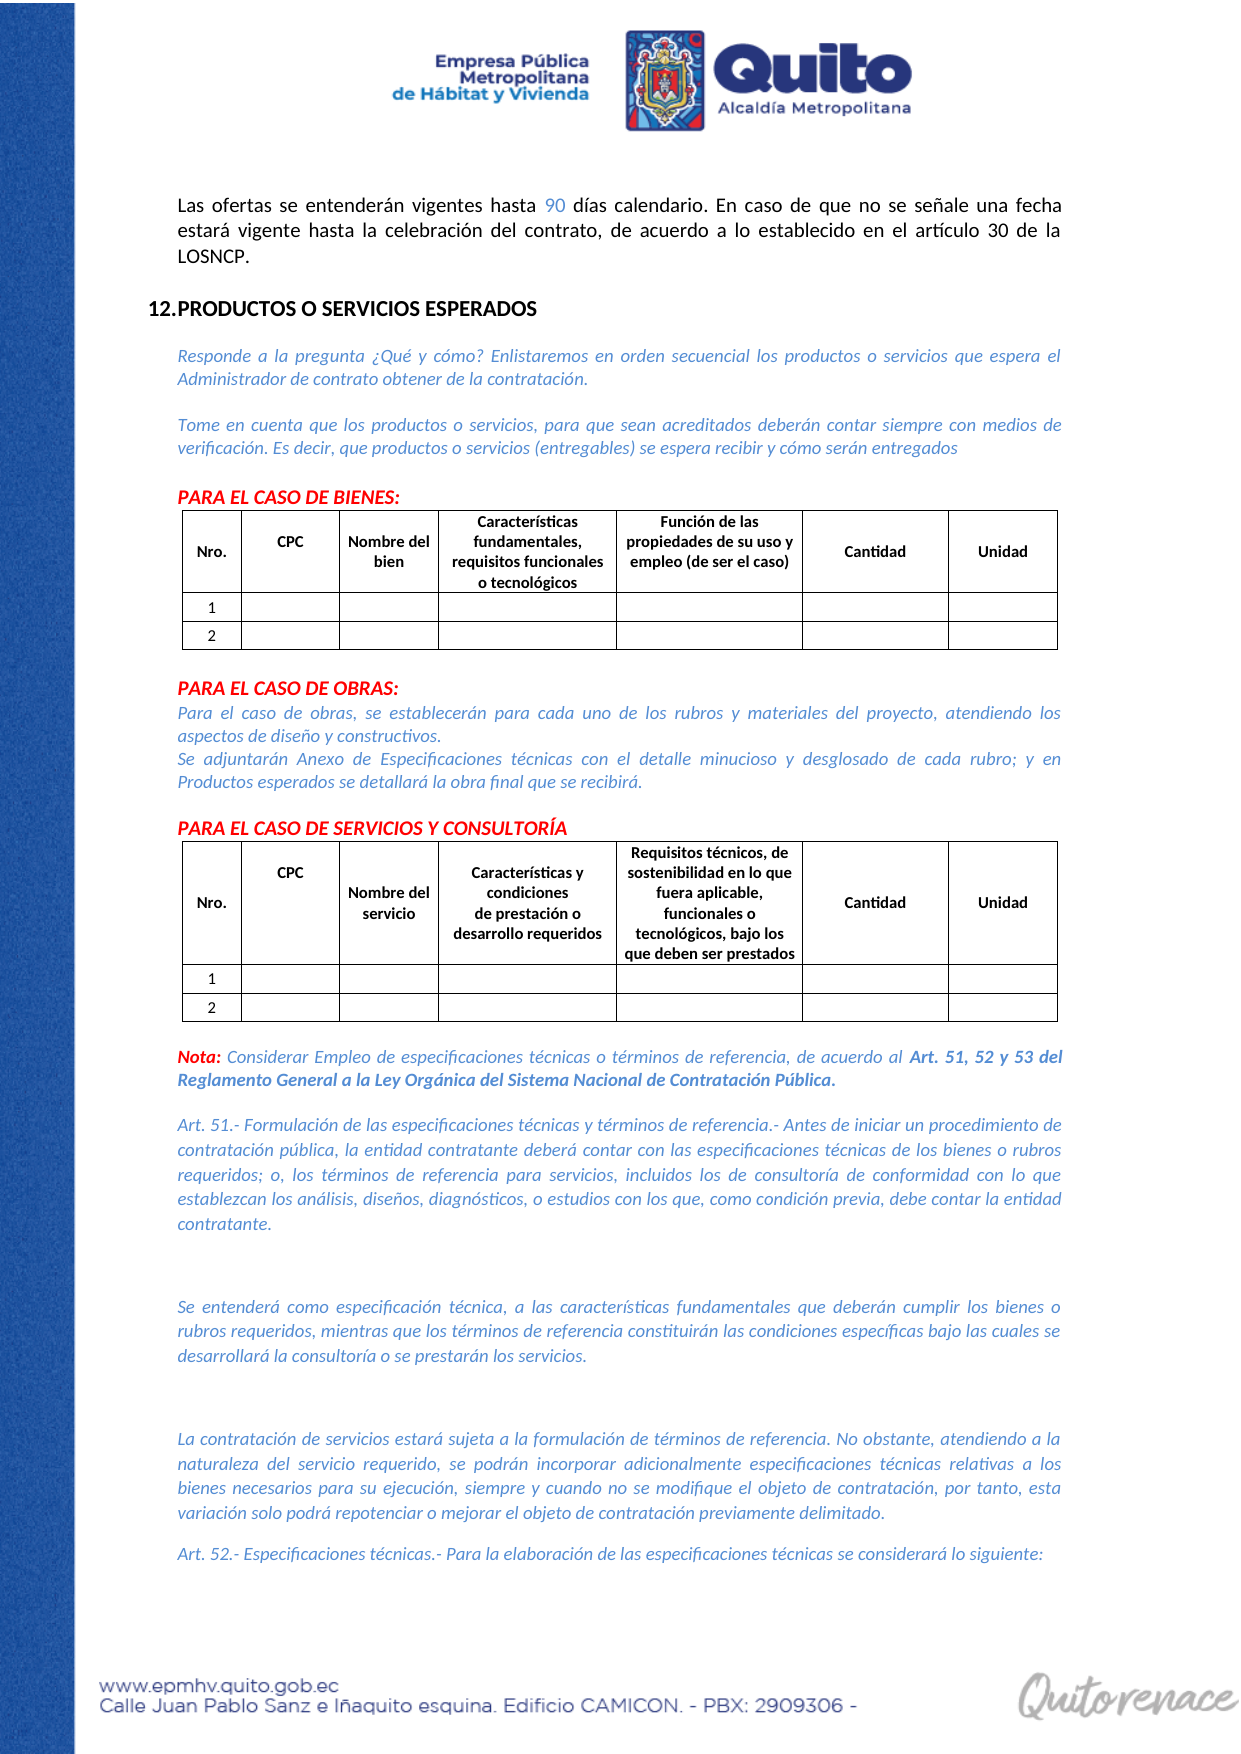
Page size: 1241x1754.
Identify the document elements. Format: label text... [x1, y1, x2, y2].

table_cell 2 [183, 994, 241, 1021]
text Art. 52.- Especificaciones técnicas.- Para la elaboración de las especificaciones técnicas se considerará lo siguiente: [177, 1542, 1063, 1565]
table_cell [617, 994, 802, 1021]
table_header Nombre del bien [340, 511, 438, 592]
table_cell [617, 593, 802, 621]
table_cell 1 [183, 593, 241, 621]
text Tome en cuenta que los productos o servicios, para que sean acreditados deberán contar siempre con medios de verificación. Es decir, que productos o servicios (entregables) se espera recibir y cómo serán entregados [177, 413, 1063, 459]
table_cell [340, 622, 438, 649]
table_cell 2 [183, 622, 241, 649]
text La contratación de servicios estará sujeta a la formulación de términos de referencia. No obstante, atendiendo a la naturaleza del servicio requerido, se podrán incorporar adicionalmente especificaciones técnicas relativas a los bienes necesarios para su ejecución, siempre y cuando no se modifique el objeto de contratación, por tanto, esta variación solo podrá repotenciar o mejorar el objeto de contratación previamente delimitado. [177, 1427, 1063, 1524]
text Para el caso de obras, se establecerán para cada uno de los rubros y materiales del proyecto, atendiendo los aspectos de diseño y constructivos. [177, 701, 1063, 747]
table_header Unidad [949, 842, 1057, 964]
table_cell [803, 965, 948, 992]
table_cell [949, 994, 1057, 1021]
table_cell [439, 593, 616, 621]
table_header Características y condiciones de prestación o desarrollo requeridos [439, 842, 616, 964]
table_cell [803, 622, 948, 649]
text Art. 51.- Formulación de las especificaciones técnicas y términos de referencia.- Antes de iniciar un procedimiento de contratación pública, la entidad contratante deberá contar con las especificaciones técnicas de los bienes o rubros requeridos; o, los términos de referencia para servicios, incluidos los de consultoría de conformidad con lo que establezcan los análisis, diseños, diagnósticos, o estudios con los que, como condición previa, debe contar la entidad contratante. [177, 1113, 1063, 1235]
table_header Nro. [183, 842, 241, 964]
table_cell [242, 622, 339, 649]
table_cell [340, 994, 438, 1021]
text PARA EL CASO DE BIENES: [177, 484, 1063, 510]
table_cell [949, 622, 1057, 649]
table_cell [439, 994, 616, 1021]
table_header Cantidad [803, 842, 948, 964]
text Nota: Considerar Empleo de especificaciones técnicas o términos de referencia, de acuerdo al Art. 51, 52 y 53 del Reglamento General a la Ley Orgánica del Sistema Nacional de Contratación Pública. [177, 1045, 1063, 1091]
table_cell [803, 593, 948, 621]
table_cell [340, 593, 438, 621]
table_cell [242, 593, 339, 621]
table_cell [242, 965, 339, 992]
table_cell 1 [183, 965, 241, 992]
table_cell [949, 965, 1057, 992]
table_cell [949, 593, 1057, 621]
table_header Requisitos técnicos, de sostenibilidad en lo que fuera aplicable, funcionales o tecnológicos, bajo los que deben ser prestados [617, 842, 802, 964]
table_cell [617, 965, 802, 992]
table_header Cantidad [803, 511, 948, 592]
table_header Características fundamentales, requisitos funcionales o tecnológicos [439, 511, 616, 592]
text Las ofertas se entenderán vigentes hasta 90 días calendario. En caso de que no se señale una fecha estará vigente hasta la celebración del contrato, de acuerdo a lo establecido en el artículo 30 de la LOSNCP. [177, 192, 1063, 268]
table_cell [803, 994, 948, 1021]
list PRODUCTOS O SERVICIOS ESPERADOS [148, 294, 1063, 322]
table_header Nombre del servicio [340, 842, 438, 964]
text Se entenderá como especificación técnica, a las características fundamentales que deberán cumplir los bienes o rubros requeridos, mientras que los términos de referencia constituirán las condiciones específicas bajo las cuales se desarrollará la consultoría o se prestarán los servicios. [177, 1295, 1063, 1367]
text PARA EL CASO DE SERVICIOS Y CONSULTORÍA [177, 816, 1063, 841]
table_cell [617, 622, 802, 649]
table_cell [439, 965, 616, 992]
text Se adjuntarán Anexo de Especificaciones técnicas con el detalle minucioso y desglosado de cada rubro; y en Productos esperados se detallará la obra final que se recibirá. [177, 747, 1063, 793]
table_cell [340, 965, 438, 992]
text PARA EL CASO DE OBRAS: [177, 676, 1063, 701]
table_cell [439, 622, 616, 649]
table_header Nro. [183, 511, 241, 592]
table_header CPC [242, 511, 339, 592]
table_header Unidad [949, 511, 1057, 592]
table_header CPC [242, 842, 339, 964]
picture [0, 3, 1239, 1754]
table_cell [242, 994, 339, 1021]
table_header Función de las propiedades de su uso y empleo (de ser el caso) [617, 511, 802, 592]
text Responde a la pregunta ¿Qué y cómo? Enlistaremos en orden secuencial los productos o servicios que espera el Administrador de contrato obtener de la contratación. [177, 344, 1063, 390]
